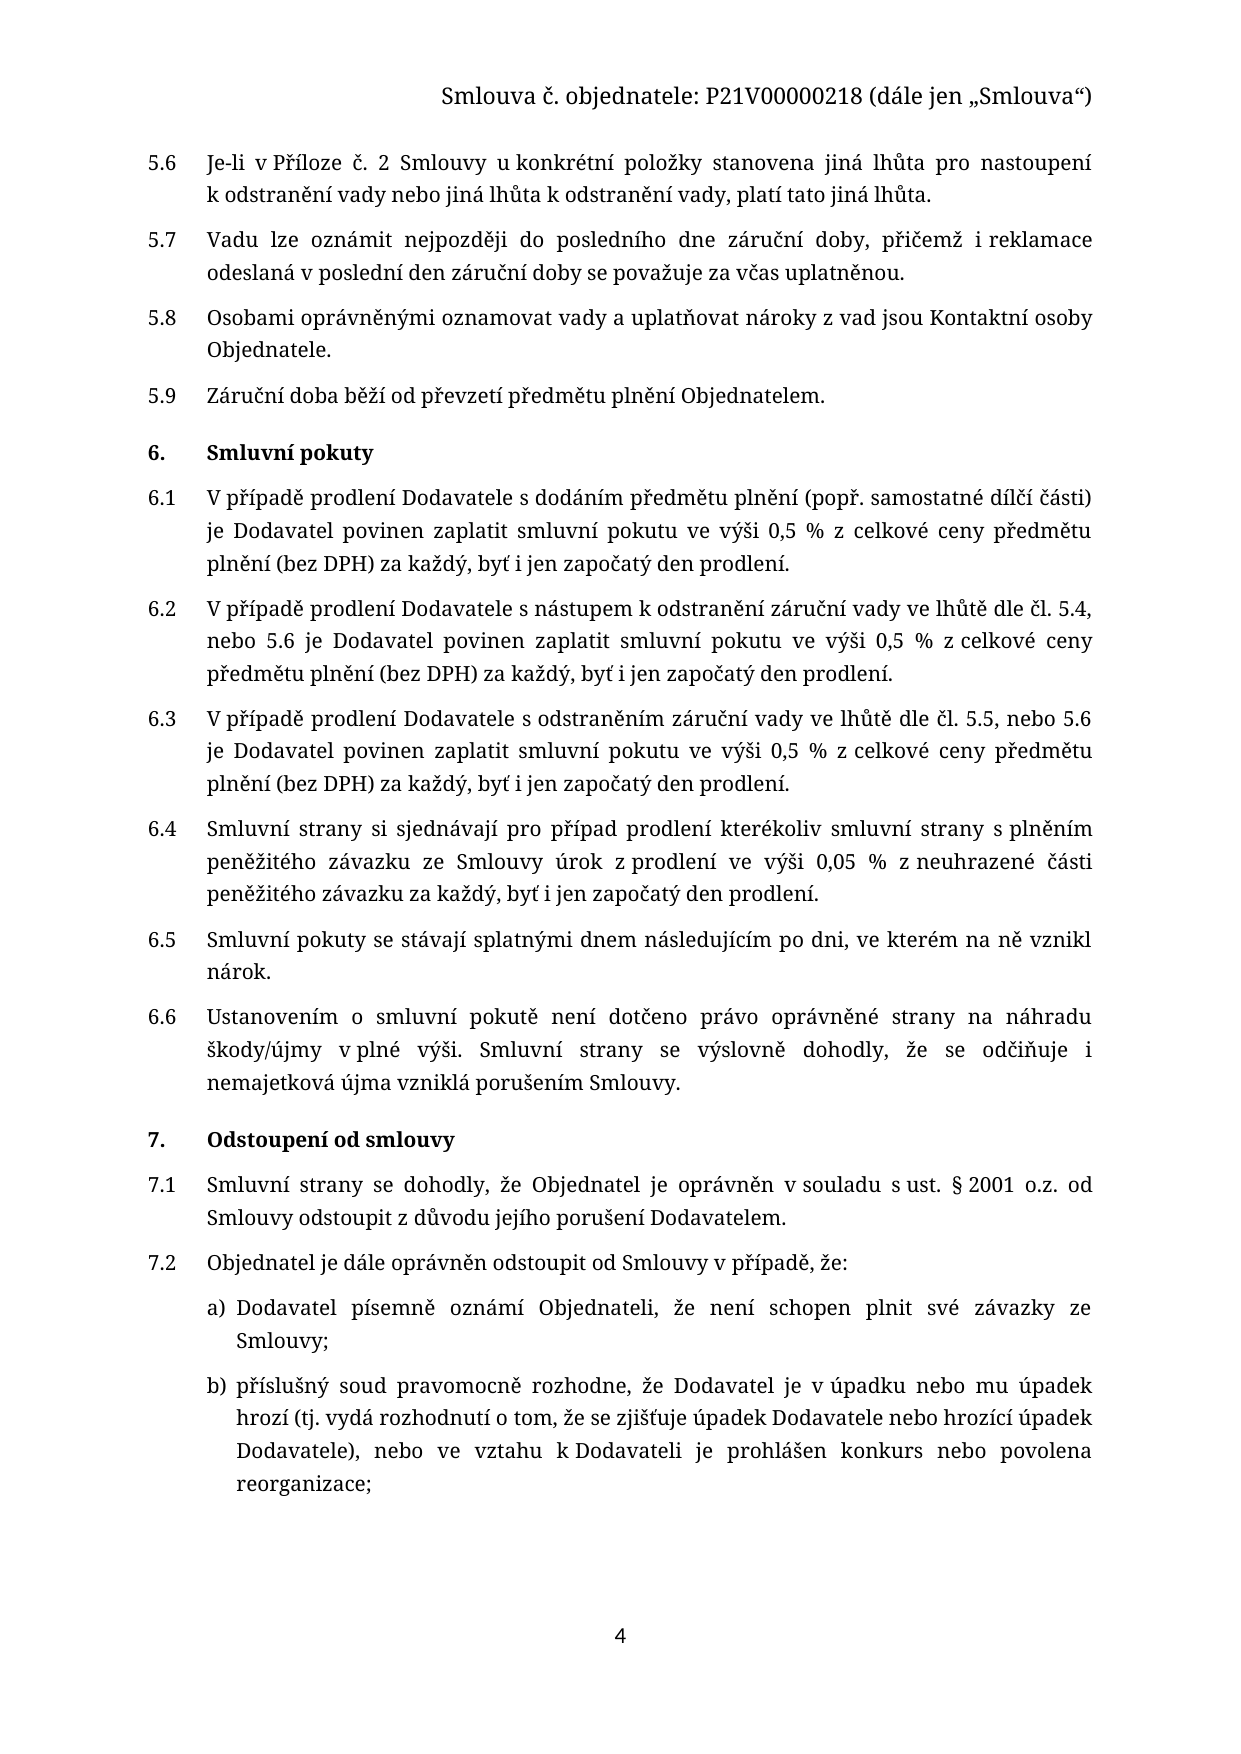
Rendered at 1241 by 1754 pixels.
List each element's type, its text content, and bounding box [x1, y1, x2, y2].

list Záruční doba běží od převzetí předmětu plnění Objednatelem. [148, 381, 1093, 409]
list Smluvní strany se dohodly, že Objednatel je oprávněn v souladu s ust. § 2001 o.z. od Smlouvy odstoupit z důvodu jejího porušení Dodavatelem. [148, 1170, 1093, 1231]
list Vadu lze oznámit nejpozději do posledního dne záruční doby, přičemž i reklamace odeslaná v poslední den záruční doby se považuje za včas uplatněnou. [148, 225, 1093, 286]
list Smluvní pokuty [148, 438, 1093, 467]
list Ustanovením o smluvní pokutě není dotčeno právo oprávněné strany na náhradu škody/újmy v plné výši. Smluvní strany se výslovně dohodly, že se odčiňuje i nemajetková újma vzniklá porušením Smlouvy. [148, 1002, 1093, 1096]
list V případě prodlení Dodavatele s nástupem k odstranění záruční vady ve lhůtě dle čl. 5.4, nebo 5.6 je Dodavatel povinen zaplatit smluvní pokutu ve výši 0,5 % z celkové ceny předmětu plnění (bez DPH) za každý, byť i jen započatý den prodlení. [148, 594, 1093, 687]
list V případě prodlení Dodavatele s dodáním předmětu plnění (popř. samostatné dílčí části) je Dodavatel povinen zaplatit smluvní pokutu ve výši 0,5 % z celkové ceny předmětu plnění (bez DPH) za každý, byť i jen započatý den prodlení. [148, 483, 1093, 577]
list V případě prodlení Dodavatele s odstraněním záruční vady ve lhůtě dle čl. 5.5, nebo 5.6 je Dodavatel povinen zaplatit smluvní pokutu ve výši 0,5 % z celkové ceny předmětu plnění (bez DPH) za každý, byť i jen započatý den prodlení. [148, 704, 1093, 798]
list Smluvní pokuty se stávají splatnými dnem následujícím po dni, ve kterém na ně vznikl nárok. [148, 925, 1093, 986]
list Je-li v Příloze č. 2 Smlouvy u konkrétní položky stanovena jiná lhůta pro nastoupení k odstranění vady nebo jiná lhůta k odstranění vady, platí tato jiná lhůta. [148, 148, 1093, 209]
list Objednatel je dále oprávněn odstoupit od Smlouvy v případě, že: [148, 1248, 1093, 1276]
list Dodavatel písemně oznámí Objednateli, že není schopen plnit své závazky ze Smlouvy; [207, 1293, 1093, 1354]
list Osobami oprávněnými oznamovat vady a uplatňovat nároky z vad jsou Kontaktní osoby Objednatele. [148, 303, 1093, 364]
list Odstoupení od smlouvy [148, 1125, 1093, 1154]
list příslušný soud pravomocně rozhodne, že Dodavatel je v úpadku nebo mu úpadek hrozí (tj. vydá rozhodnutí o tom, že se zjišťuje úpadek Dodavatele nebo hrozící úpadek Dodavatele), nebo ve vztahu k Dodavateli je prohlášen konkurs nebo povolena reorganizace; [207, 1371, 1093, 1497]
list Smluvní strany si sjednávají pro případ prodlení kterékoliv smluvní strany s plněním peněžitého závazku ze Smlouvy úrok z prodlení ve výši 0,05 % z neuhrazené části peněžitého závazku za každý, byť i jen započatý den prodlení. [148, 814, 1093, 908]
